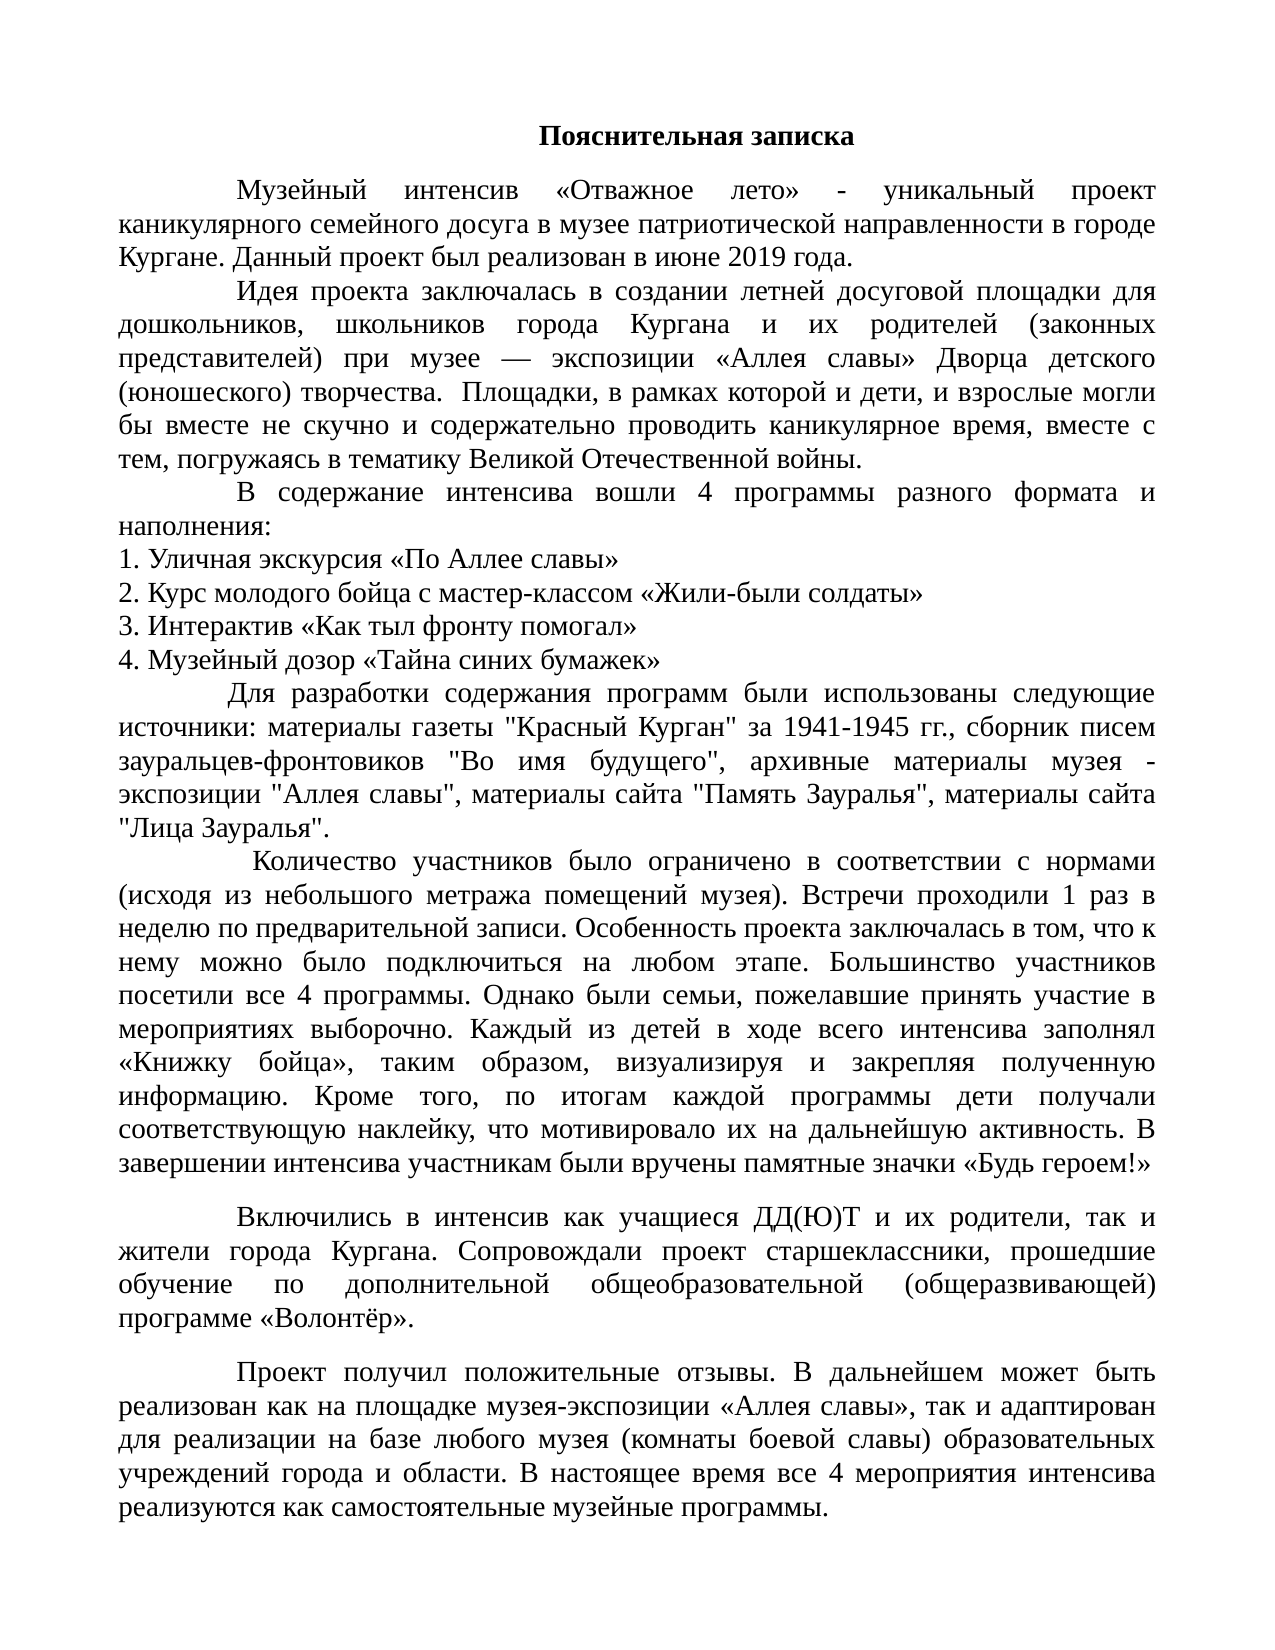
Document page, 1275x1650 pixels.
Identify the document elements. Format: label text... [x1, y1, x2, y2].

text 2. Курс молодого бойца с мастер-классом «Жили-были солдаты» [118, 575, 1157, 608]
text В содержание интенсива вошли 4 программы разного формата и наполнения: [118, 474, 1157, 541]
text Идея проекта заключалась в создании летней досуговой площадки для дошкольников, школьников города Кургана и их родителей (законных представителей) при музее — экспозиции «Аллея славы» Дворца детского (юношеского) творчества. Площадки, в рамках которой и дети, и взрослые могли бы вместе не скучно и содержательно проводить каникулярное время, вместе с тем, погружаясь в тематику Великой Отечественной войны. [118, 273, 1157, 474]
text 3. Интерактив «Как тыл фронту помогал» [118, 608, 1157, 642]
text Количество участников было ограничено в соответствии с нормами (исходя из небольшого метража помещений музея). Встречи проходили 1 раз в неделю по предварительной записи. Особенность проекта заключалась в том, что к нему можно было подключиться на любом этапе. Большинство участников посетили все 4 программы. Однако были семьи, пожелавшие принять участие в мероприятиях выборочно. Каждый из детей в ходе всего интенсива заполнял «Книжку бойца», таким образом, визуализируя и закрепляя полученную информацию. Кроме того, по итогам каждой программы дети получали соответствующую наклейку, что мотивировало их на дальнейшую активность. В завершении интенсива участникам были вручены памятные значки «Будь героем!» [118, 843, 1157, 1179]
text Для разработки содержания программ были использованы следующие источники: материалы газеты "Красный Курган" за 1941-1945 гг., сборник писем зауральцев-фронтовиков "Во имя будущего", архивные материалы музея - экспозиции "Аллея славы", материалы сайта "Память Зауралья", материалы сайта "Лица Зауралья". [118, 676, 1157, 843]
text Пояснительная записка [118, 118, 1157, 152]
text 4. Музейный дозор «Тайна синих бумажек» [118, 642, 1157, 676]
text Музейный интенсив «Отважное лето» - уникальный проект каникулярного семейного досуга в музее патриотической направленности в городе Кургане. Данный проект был реализован в июне 2019 года. [118, 172, 1157, 273]
text Проект получил положительные отзывы. В дальнейшем может быть реализован как на площадке музея-экспозиции «Аллея славы», так и адаптирован для реализации на базе любого музея (комнаты боевой славы) образовательных учреждений города и области. В настоящее время все 4 мероприятия интенсива реализуются как самостоятельные музейные программы. [118, 1354, 1157, 1522]
text 1. Уличная экскурсия «По Аллее славы» [118, 541, 1157, 575]
text Включились в интенсив как учащиеся ДД(Ю)Т и их родители, так и жители города Кургана. Сопровождали проект старшеклассники, прошедшие обучение по дополнительной общеобразовательной (общеразвивающей) программе «Волонтёр». [118, 1199, 1157, 1334]
